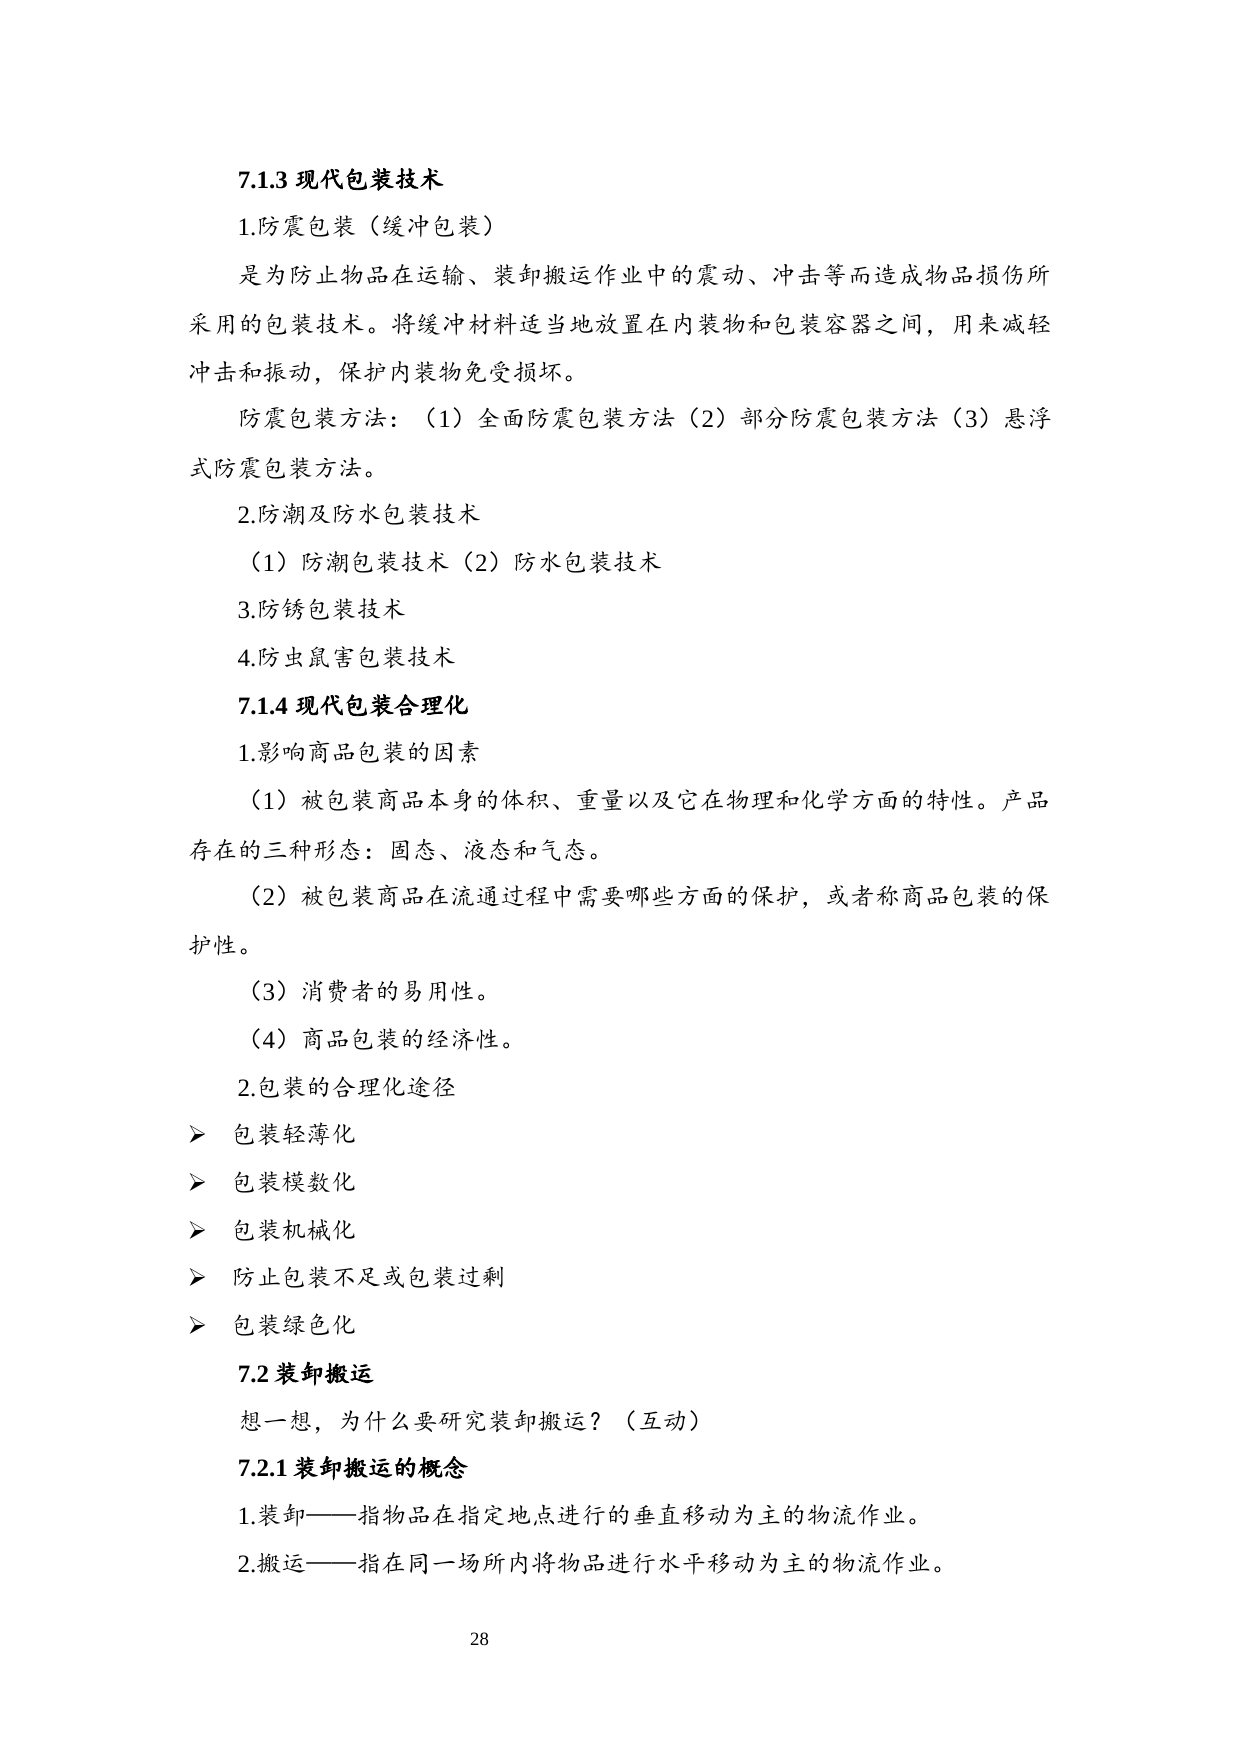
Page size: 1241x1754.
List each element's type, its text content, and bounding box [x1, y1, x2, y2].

list 7.2.1装卸搬运的概念 [187, 1451, 1053, 1483]
list 7.1.4 现代包装合理化 [187, 688, 1053, 721]
list 包装模数化 [187, 1165, 1053, 1198]
list 1.装卸——指物品在指定地点进行的垂直移动为主的物流作业。 [187, 1498, 1053, 1531]
list 包装轻薄化 [187, 1118, 1053, 1150]
list （4）商品包装的经济性。 [187, 1022, 1053, 1055]
list 4.防虫鼠害包装技术 [187, 640, 1053, 673]
list 2.防潮及防水包装技术 [187, 497, 1053, 530]
list 7.2装卸搬运 [187, 1356, 1053, 1389]
list 3.防锈包装技术 [187, 593, 1053, 625]
list （1）防潮包装技术（2）防水包装技术 [187, 545, 1053, 577]
list 2.包装的合理化途径 [187, 1070, 1053, 1102]
list 7.1.3 现代包装技术 [187, 162, 1053, 194]
list （1）被包装商品本身的体积、重量以及它在物理和化学方面的特性。产品存在的三种形态：固态、液态和气态。 [187, 783, 1053, 865]
list 包装绿色化 [187, 1308, 1053, 1341]
list 2.搬运——指在同一场所内将物品进行水平移动为主的物流作业。 [187, 1546, 1053, 1578]
list （3）消费者的易用性。 [187, 974, 1053, 1007]
list 1.影响商品包装的因素 [187, 736, 1053, 768]
list 1.防震包装（缓冲包装） [187, 210, 1053, 242]
list 是为防止物品在运输、装卸搬运作业中的震动、冲击等而造成物品损伤所采用的包装技术。将缓冲材料适当地放置在内装物和包装容器之间，用来减轻冲击和振动，保护内装物免受损坏。 [187, 257, 1053, 387]
list 包装机械化 [187, 1213, 1053, 1246]
list （2）被包装商品在流通过程中需要哪些方面的保护，或者称商品包装的保护性。 [187, 879, 1053, 960]
list 防震包装方法：（1）全面防震包装方法（2）部分防震包装方法（3）悬浮式防震包装方法。 [187, 402, 1053, 483]
list 想一想，为什么要研究装卸搬运？（互动） [187, 1404, 1053, 1436]
list 防止包装不足或包装过剩 [187, 1261, 1053, 1293]
